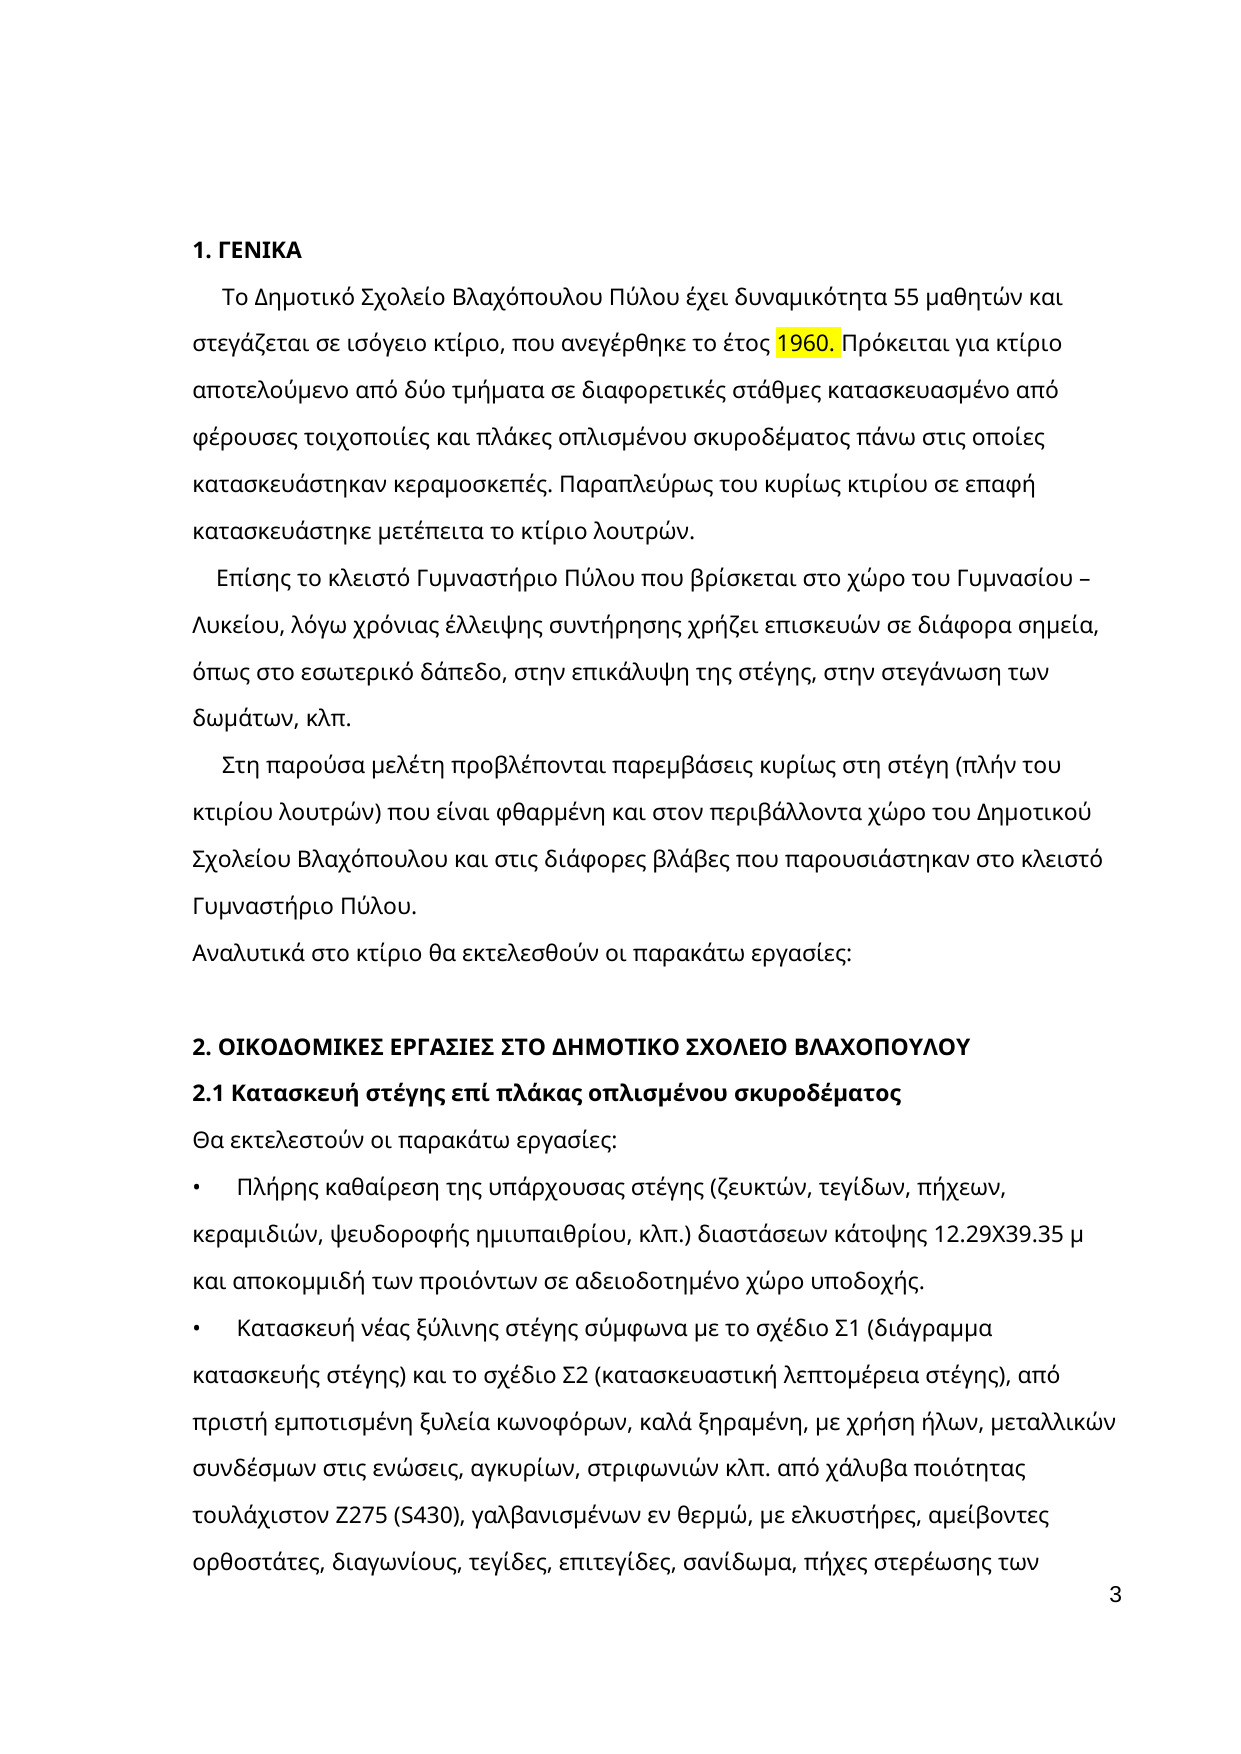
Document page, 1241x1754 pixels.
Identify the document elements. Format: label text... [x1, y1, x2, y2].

subtitle 2. ΟΙΚΟΔΟΜΙΚΕΣ ΕΡΓΑΣΙΕΣ ΣΤΟ ΔΗΜΟΤΙΚΟ ΣΧΟΛΕΙΟ ΒΛΑΧΟΠΟΥΛΟΥ [192, 1030, 1122, 1062]
text Αναλυτικά στο κτίριο θα εκτελεσθούν οι παρακάτω εργασίες: [192, 937, 1122, 968]
text Το Δημοτικό Σχολείο Βλαχόπουλου Πύλου έχει δυναμικότητα 55 μαθητών και στεγάζεται σε ισόγειο κτίριο, που ανεγέρθηκε το έτος 1960. Πρόκειται για κτίριο αποτελούμενο από δύο τμήματα σε διαφορετικές στάθμες κατασκευασμένο από φέρουσες τοιχοποιίες και πλάκες οπλισμένου σκυροδέματος πάνω στις οποίες κατασκευάστηκαν κεραμοσκεπές. Παραπλεύρως του κυρίως κτιρίου σε επαφή κατασκευάστηκε μετέπειτα το κτίριο λουτρών. [192, 280, 1122, 546]
text Επίσης το κλειστό Γυμναστήριο Πύλου που βρίσκεται στο χώρο του Γυμνασίου – Λυκείου, λόγω χρόνιας έλλειψης συντήρησης χρήζει επισκευών σε διάφορα σημεία, όπως στο εσωτερικό δάπεδο, στην επικάλυψη της στέγης, στην στεγάνωση των δωμάτων, κλπ. [192, 562, 1122, 733]
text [192, 1312, 1122, 1577]
text • Πλήρης καθαίρεση της υπάρχουσας στέγης (ζευκτών, τεγίδων, πήχεων, κεραμιδιών, ψευδοροφής ημιυπαιθρίου, κλπ.) διαστάσεων κάτοψης 12.29Χ39.35 μ και αποκομμιδή των προιόντων σε αδειοδοτημένο χώρο υποδοχής. [192, 1171, 1122, 1296]
subtitle 1. ΓΕΝΙΚΑ [192, 233, 1122, 265]
text Θα εκτελεστούν οι παρακάτω εργασίες: [192, 1124, 1122, 1155]
text Στη παρούσα μελέτη προβλέπονται παρεμβάσεις κυρίως στη στέγη (πλήν του κτιρίου λουτρών) που είναι φθαρμένη και στον περιβάλλοντα χώρο του Δημοτικού Σχολείου Βλαχόπουλου και στις διάφορες βλάβες που παρουσιάστηκαν στο κλειστό Γυμναστήριο Πύλου. [192, 749, 1122, 921]
text 2.1 Κατασκευή στέγης επί πλάκας οπλισμένου σκυροδέματος [192, 1077, 1122, 1108]
